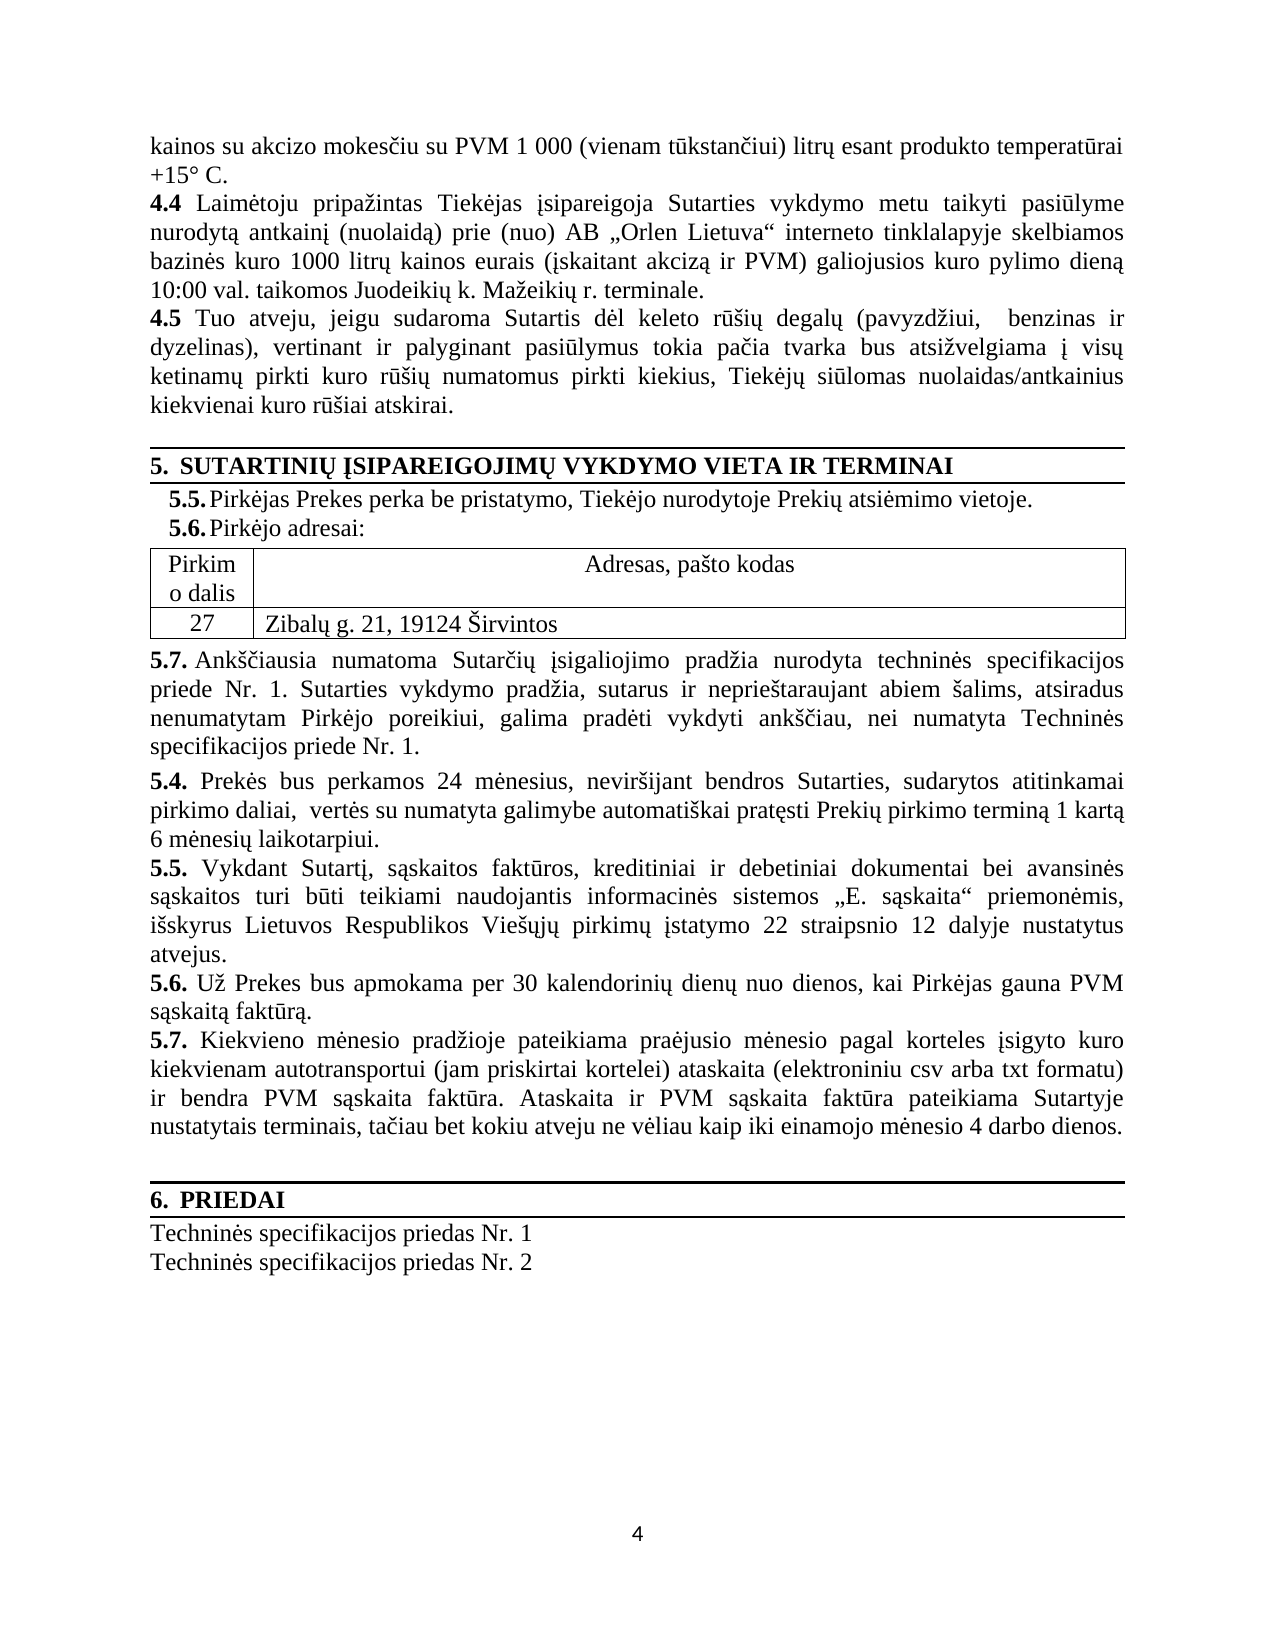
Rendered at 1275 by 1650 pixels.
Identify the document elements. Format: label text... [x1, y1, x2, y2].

list Ankščiausia numatoma Sutarčių įsigaliojimo pradžia nurodyta techninės specifikacijos priede Nr. 1. Sutarties vykdymo pradžia, sutarus ir neprieštaraujant abiem šalims, atsiradus nenumatytam Pirkėjo poreikiui, galima pradėti vykdyti ankščiau, nei numatyta Techninės specifikacijos priede Nr. 1. [150, 645, 1125, 760]
text 4.4 Laimėtoju pripažintas Tiekėjas įsipareigoja Sutarties vykdymo metu taikyti pasiūlyme nurodytą antkainį (nuolaidą) prie (nuo) AB „Orlen Lietuva“ interneto tinklalapyje skelbiamos bazinės kuro 1000 litrų kainos eurais (įskaitant akcizą ir PVM) galiojusios kuro pylimo dieną 10:00 val. taikomos Juodeikių k. Mažeikių r. terminale. [150, 188, 1125, 303]
list Pirkėjas Prekes perka [169, 484, 1125, 513]
table_header Adresas, pašto kodas [254, 549, 1125, 607]
list SUTARTINIŲ ĮSIPAREIGOJIMŲ VYKDYMO VIETA IR TERMINAI [150, 449, 1125, 482]
text 4.5 Tuo atveju, jeigu sudaroma Sutartis dėl keleto rūšių degalų (pavyzdžiui, benzinas ir dyzelinas), vertinant ir palyginant pasiūlymus tokia pačia tvarka bus atsižvelgiama į visų ketinamų pirkti kuro rūšių numatomus pirkti kiekius, Tiekėjų siūlomas nuolaidas/antkainius kiekvienai kuro rūšiai atskirai. [150, 303, 1125, 418]
text 5.4. Prekės bus perkamos 24 mėnesius, neviršijant bendros Sutarties, sudarytos atitinkamai pirkimo daliai, vertės su numatyta galimybe automatiškai pratęsti Prekių pirkimo terminą 1 kartą 6 mėnesių laikotarpiui. [150, 766, 1125, 853]
table_cell Zibalų g. 21, 19124 Širvintos [254, 608, 1125, 638]
list PRIEDAI [150, 1184, 1125, 1216]
text 5.6. Už Prekes bus apmokama per 30 kalendorinių dienų nuo dienos, kai Pirkėjas gauna PVM sąskaitą faktūrą. [150, 968, 1125, 1025]
list Pirkėjo adresai: [169, 513, 1125, 542]
table_cell 27 [151, 608, 253, 638]
table_header Pirkimo dalis [151, 549, 253, 607]
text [150, 131, 1125, 188]
text Techninės specifikacijos priedas Nr. 2 [150, 1247, 1125, 1276]
text 5.5. Vykdant Sutartį, sąskaitos faktūros, kreditiniai ir debetiniai dokumentai bei avansinės sąskaitos turi būti teikiami naudojantis informacinės sistemos „E. sąskaita“ priemonėmis, išskyrus Lietuvos Respublikos Viešųjų pirkimų įstatymo 22 straipsnio 12 dalyje nustatytus atvejus. [150, 853, 1125, 968]
text 5.7. Kiekvieno mėnesio pradžioje pateikiama praėjusio mėnesio pagal korteles įsigyto kuro kiekvienam autotransportui (jam priskirtai kortelei) ataskaita (elektroniniu csv arba txt formatu) ir bendra PVM sąskaita faktūra. Ataskaita ir PVM sąskaita faktūra pateikiama Sutartyje nustatytais terminais, tačiau bet kokiu atveju ne vėliau kaip iki einamojo mėnesio 4 darbo dienos. [150, 1025, 1125, 1140]
text Techninės specifikacijos priedas Nr. 1 [150, 1218, 1125, 1247]
